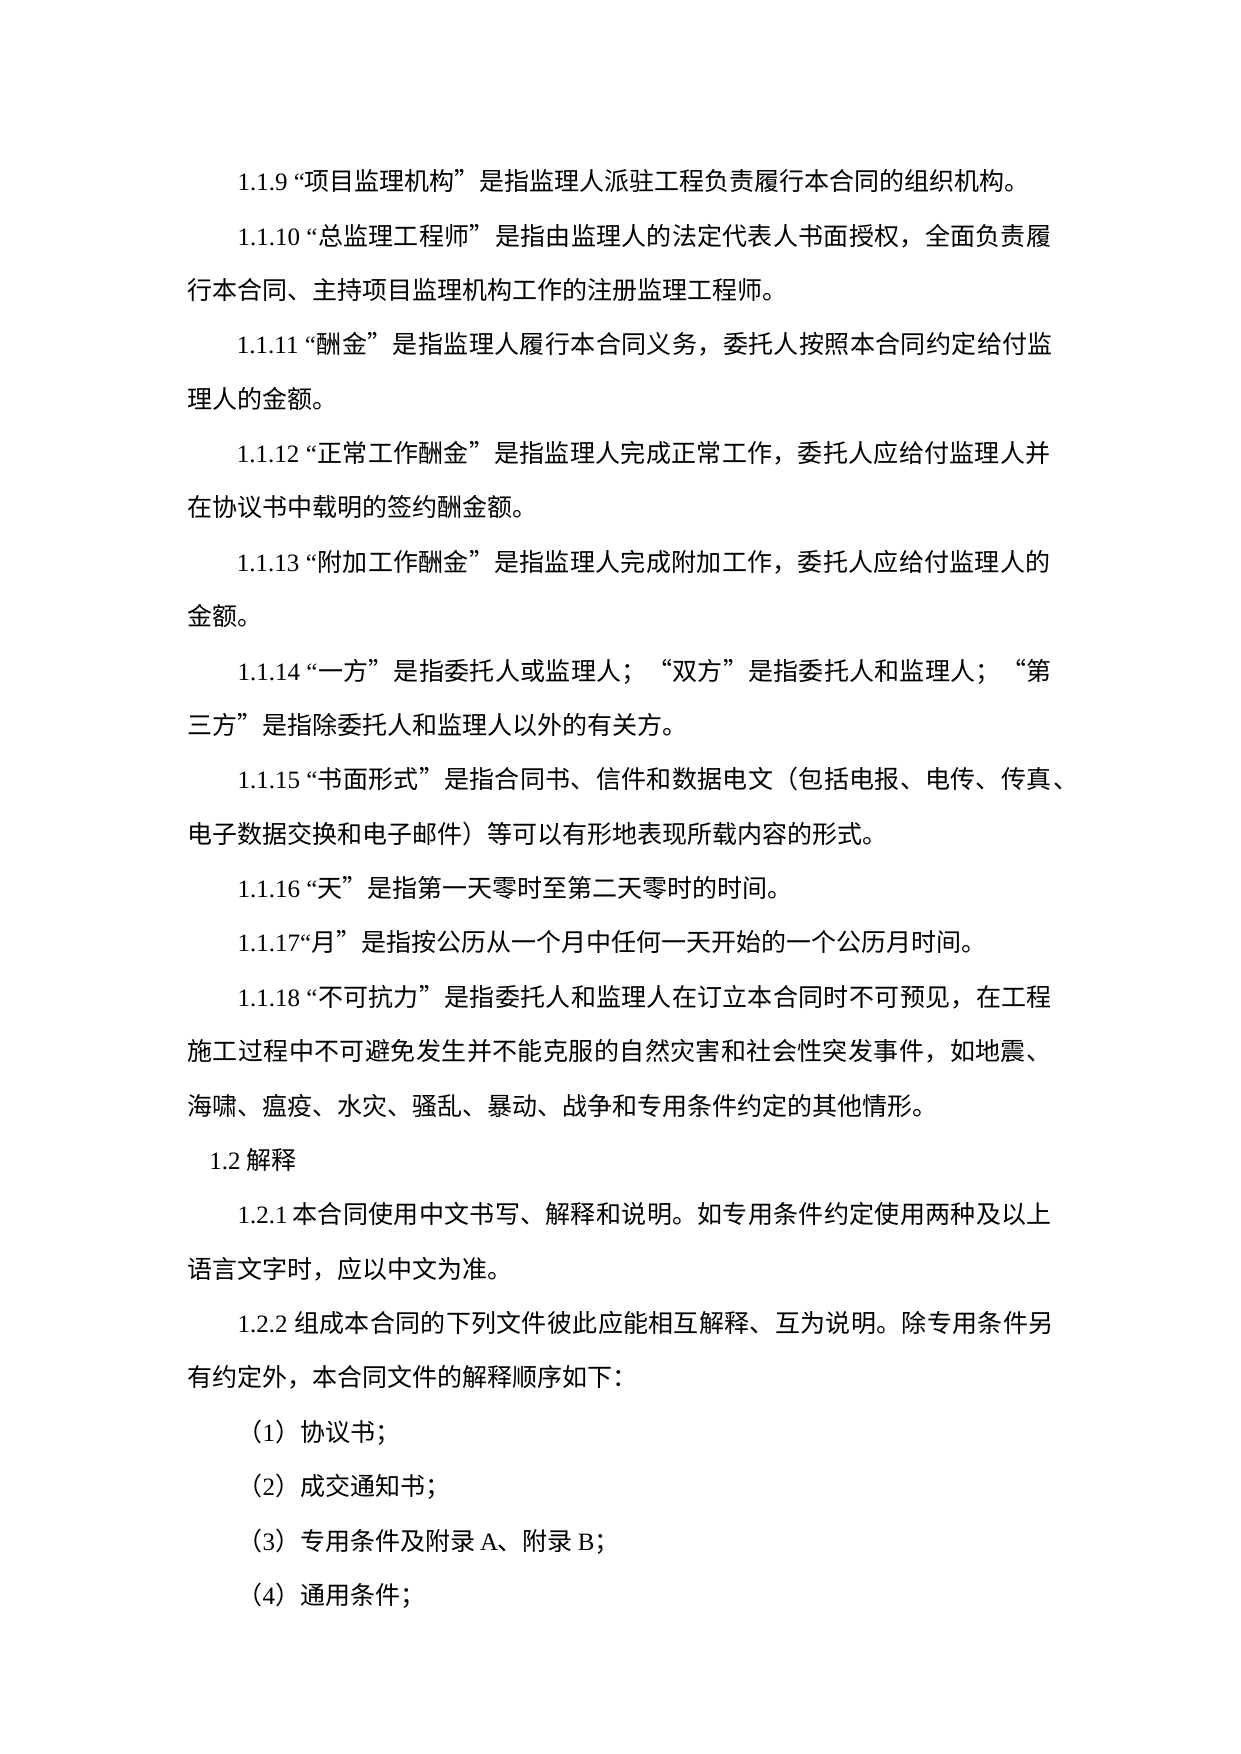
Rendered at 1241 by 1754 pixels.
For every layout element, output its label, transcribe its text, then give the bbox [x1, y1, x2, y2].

text 1.1.17“月”是指按公历从一个月中任何一天开始的一个公历月时间。 [187, 923, 1053, 959]
text 1.1.16 “天”是指第一天零时至第二天零时的时间。 [187, 868, 1053, 905]
text （1）协议书； [187, 1412, 1053, 1448]
text 1.1.11 “酬金”是指监理人履行本合同义务，委托人按照本合同约定给付监理人的金额。 [187, 325, 1053, 415]
text 1.1.18 “不可抗力”是指委托人和监理人在订立本合同时不可预见，在工程施工过程中不可避免发生并不能克服的自然灾害和社会性突发事件，如地震、海啸、瘟疫、水灾、骚乱、暴动、战争和专用条件约定的其他情形。 [187, 977, 1053, 1122]
text 1.1.14 “一方”是指委托人或监理人；“双方”是指委托人和监理人；“第三方”是指除委托人和监理人以外的有关方。 [187, 651, 1053, 742]
text （2）成交通知书； [187, 1467, 1053, 1503]
text 1.2.1本合同使用中文书写、解释和说明。如专用条件约定使用两种及以上语言文字时，应以中文为准。 [187, 1195, 1053, 1285]
text 1.2.2 组成本合同的下列文件彼此应能相互解释、互为说明。除专用条件另有约定外，本合同文件的解释顺序如下： [187, 1303, 1053, 1394]
text 1.1.9 “项目监理机构”是指监理人派驻工程负责履行本合同的组织机构。 [187, 162, 1053, 198]
text 1.1.12 “正常工作酬金”是指监理人完成正常工作，委托人应给付监理人并在协议书中载明的签约酬金额。 [187, 433, 1053, 524]
text 1.1.10 “总监理工程师”是指由监理人的法定代表人书面授权，全面负责履行本合同、主持项目监理机构工作的注册监理工程师。 [187, 216, 1053, 307]
text （4）通用条件； [187, 1575, 1053, 1612]
text 1.1.15 “书面形式”是指合同书、信件和数据电文（包括电报、电传、传真、电子数据交换和电子邮件）等可以有形地表现所载内容的形式。 [187, 760, 1053, 850]
text 1.2 解释 [209, 1140, 1053, 1177]
text （3）专用条件及附录A、附录B； [187, 1521, 1053, 1557]
text 1.1.13 “附加工作酬金”是指监理人完成附加工作，委托人应给付监理人的金额。 [187, 542, 1053, 633]
